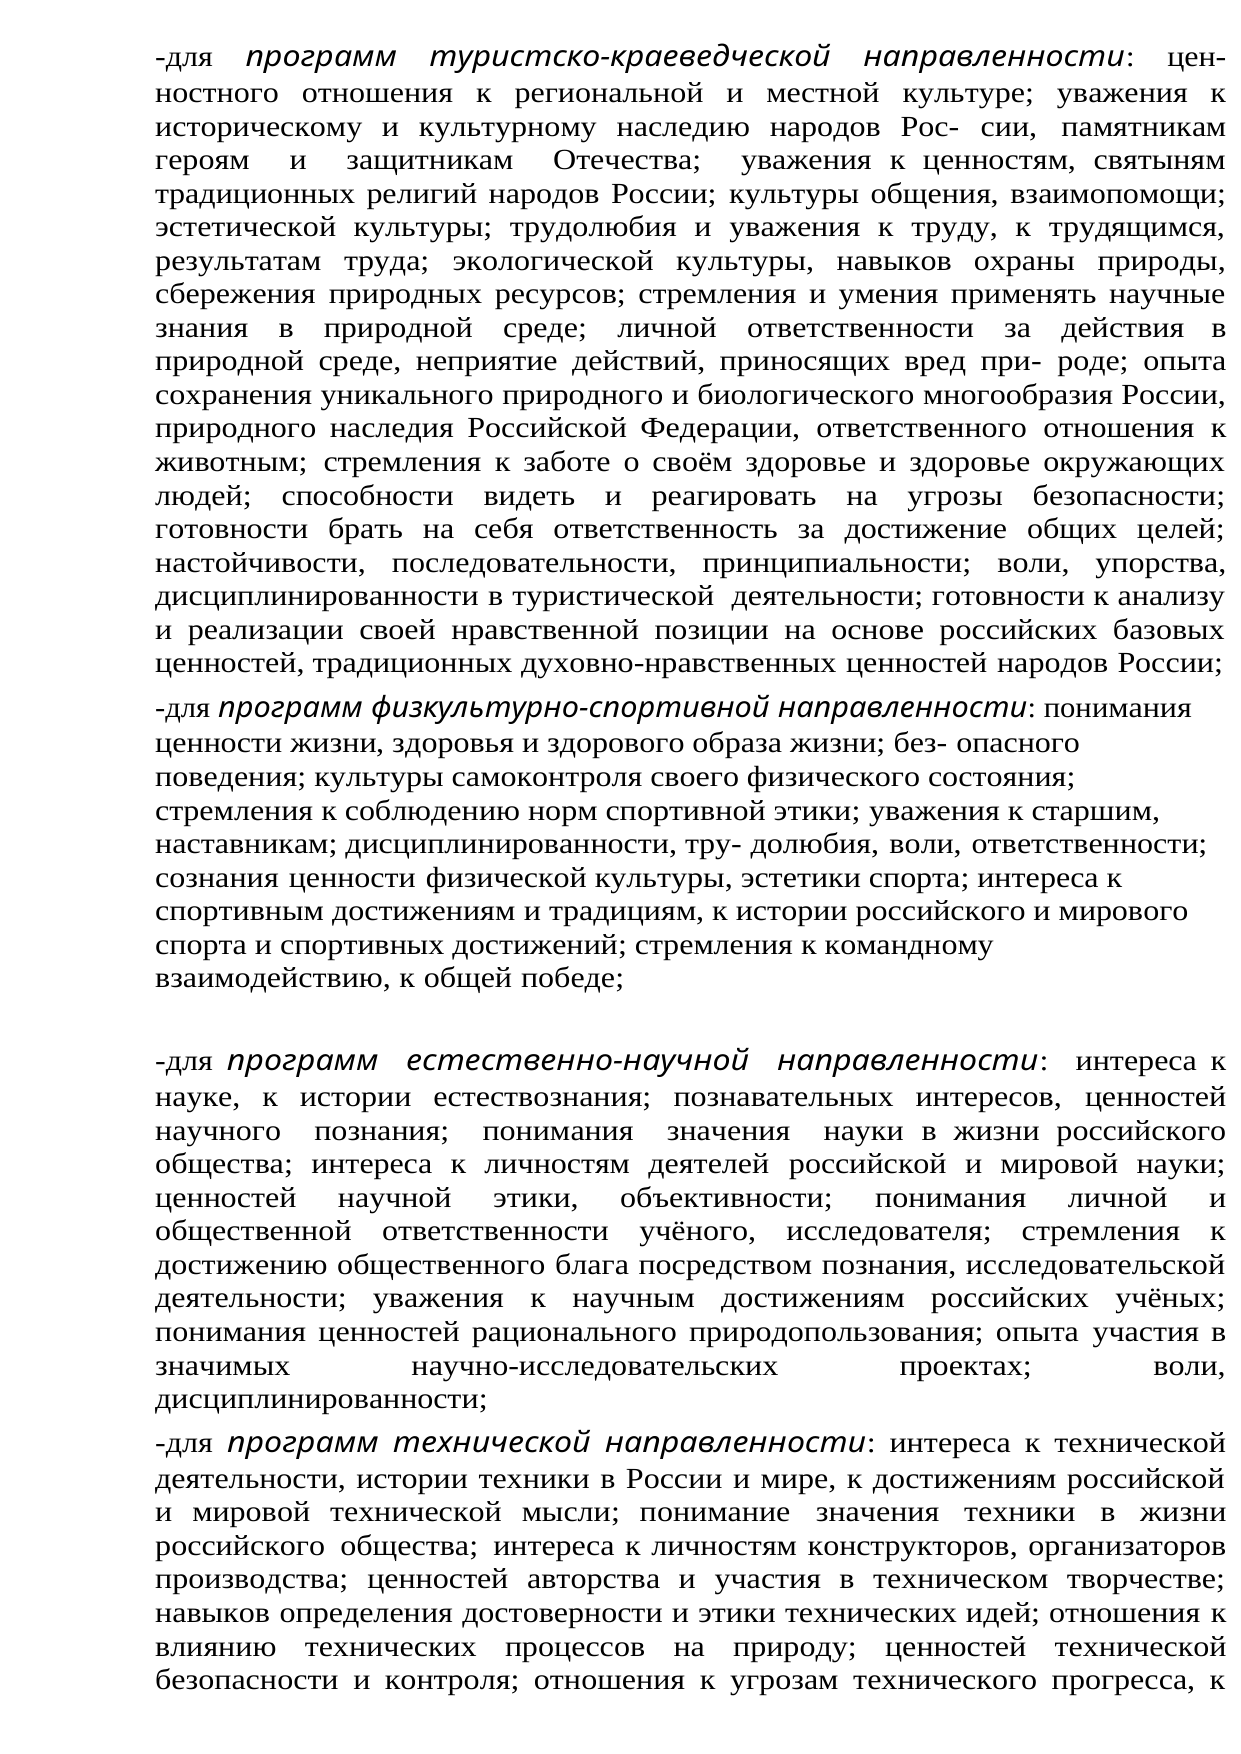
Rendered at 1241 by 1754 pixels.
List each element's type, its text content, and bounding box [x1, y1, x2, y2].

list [155, 1421, 1226, 1696]
list -для программ естественно-научной направленности: интереса к науке, к истории естествознания; познавательных интересов, ценностей научного познания; понимания значения науки в жизни российского общества; интереса к личностям деятелей российской и мировой науки; ценностей научной этики, объективности; понимания личной и общественной ответственности учёного, исследователя; стремления к достижению общественного блага посредством познания, исследовательской деятельности; уважения к научным достижениям российских учёных; понимания ценностей рационального природопользования; опыта участия в значимых научно-исследовательских проектах; воли, дисциплинированности; [155, 1039, 1226, 1415]
list -для программ туристско-краеведческой направленности: цен- ностного отношения к региональной и местной культуре; уважения к историческому и культурному наследию народов Рос- сии, памятникам героям и защитникам Отечества; уважения к ценностям, святыням традиционных религий народов России; культуры общения, взаимопомощи; эстетической культуры; трудолюбия и уважения к труду, к трудящимся, результатам труда; экологической культуры, навыков охраны природы, сбережения природных ресурсов; стремления и умения применять научные знания в природной среде; личной ответственности за действия в природной среде, неприятие действий, приносящих вред при- роде; опыта сохранения уникального природного и биологического многообразия России, природного наследия Российской Федерации, ответственного отношения к животным; стремления к заботе о своём здоровье и здоровье окружающих людей; способности видеть и реагировать на угрозы безопасности; готовности брать на себя ответственность за достижение общих целей; настойчивости, последовательности, принципиальности; воли, упорства, дисциплинированности в туристической деятельности; готовности к анализу и реализации своей нравственной позиции на основе российских базовых ценностей, традиционных духовно-нравственных ценностей народов России; [155, 35, 1226, 679]
text -для программ физкультурно-спортивной направленности: понимания ценности жизни, здоровья и здорового образа жизни; без- опасного поведения; культуры самоконтроля своего физического состояния; стремления к соблюдению норм спортивной этики; уважения к старшим, наставникам; дисциплинированности, тру- долюбия, воли, ответственности; сознания ценности физической культуры, эстетики спорта; интереса к спортивным достижениям и традициям, к истории российского и мирового спорта и спортивных достижений; стремления к командному взаимодействию, к общей победе; [155, 686, 1226, 994]
